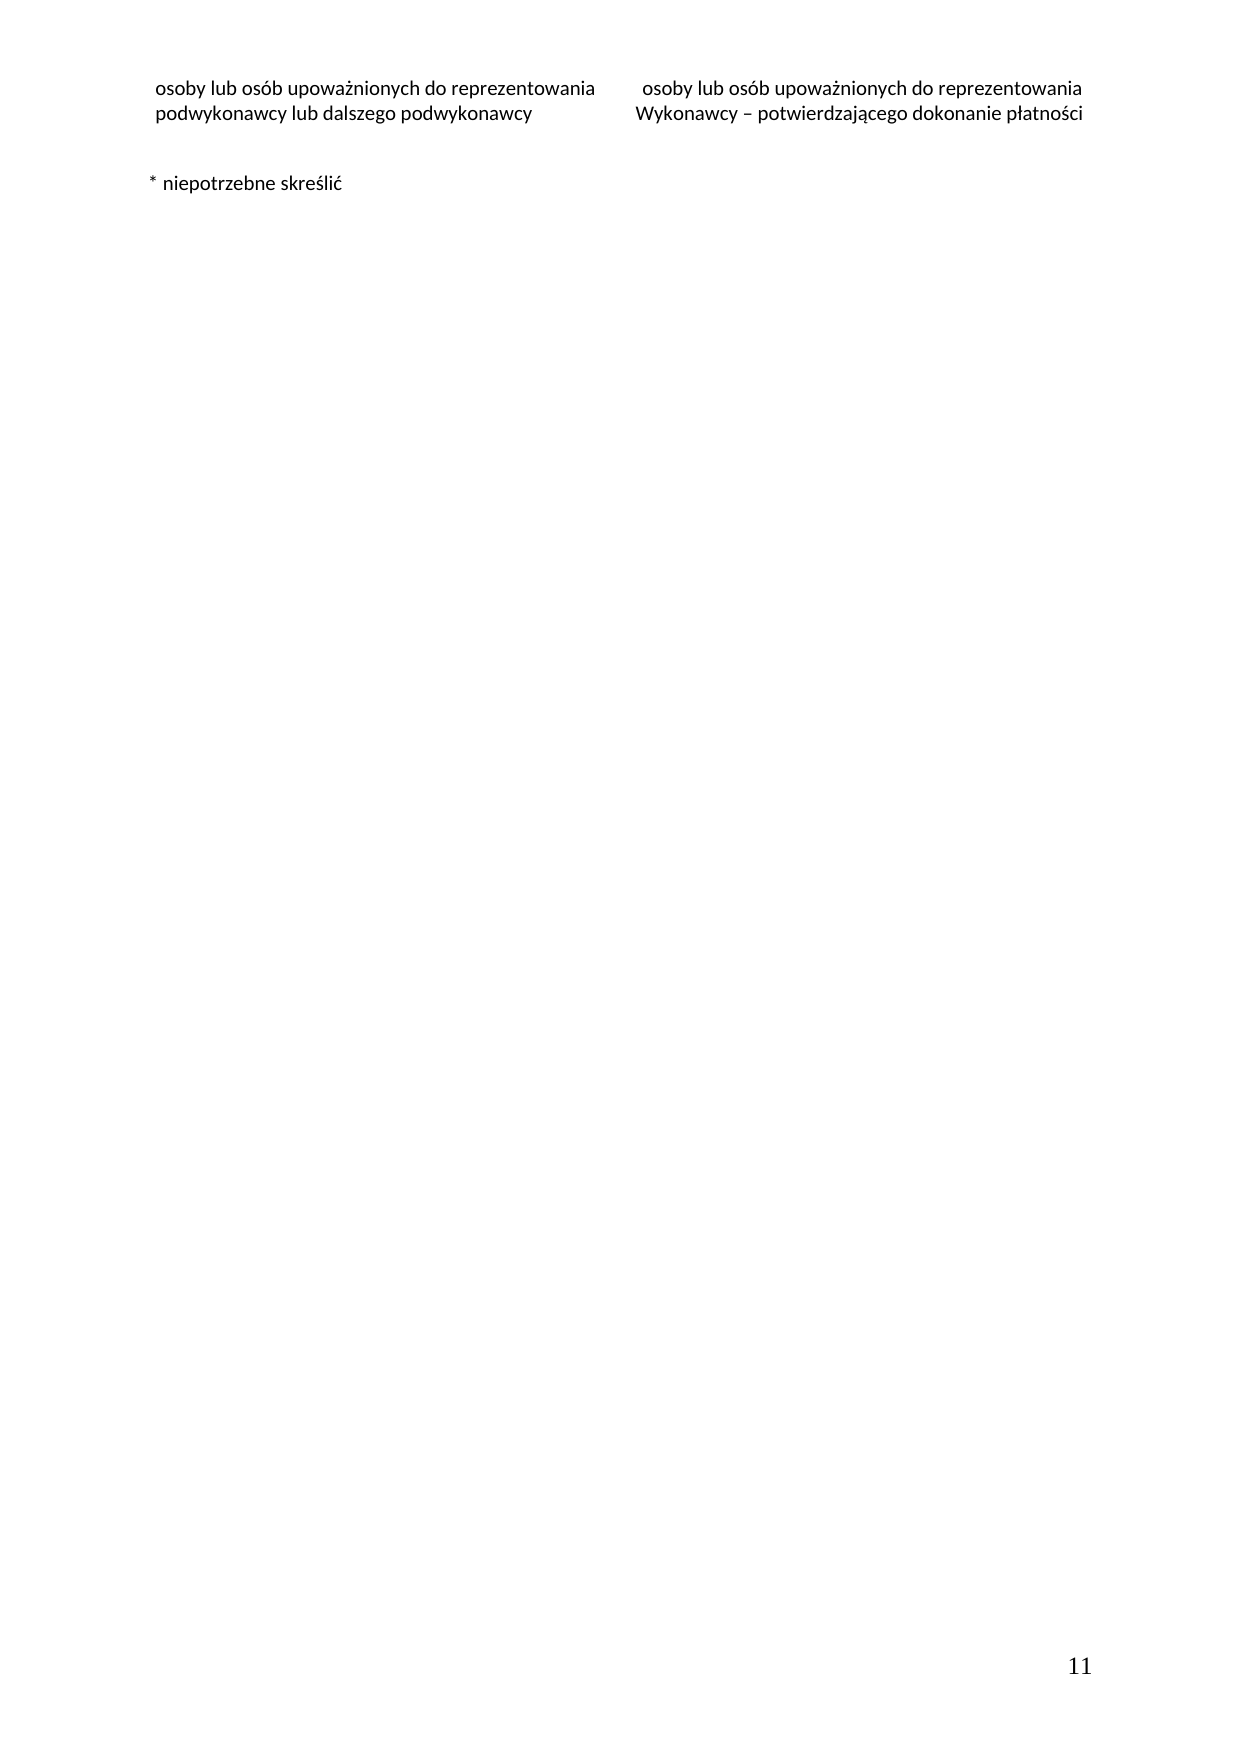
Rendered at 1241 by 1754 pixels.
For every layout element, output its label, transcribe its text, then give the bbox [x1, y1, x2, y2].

text osoby lub osób upoważnionych do reprezentowania osoby lub osób upoważnionych do reprezentowania [148, 75, 1092, 100]
text * niepotrzebne skreślić [148, 170, 1092, 195]
text podwykonawcy lub dalszego podwykonawcy Wykonawcy – potwierdzającego dokonanie płatności [148, 100, 1092, 126]
